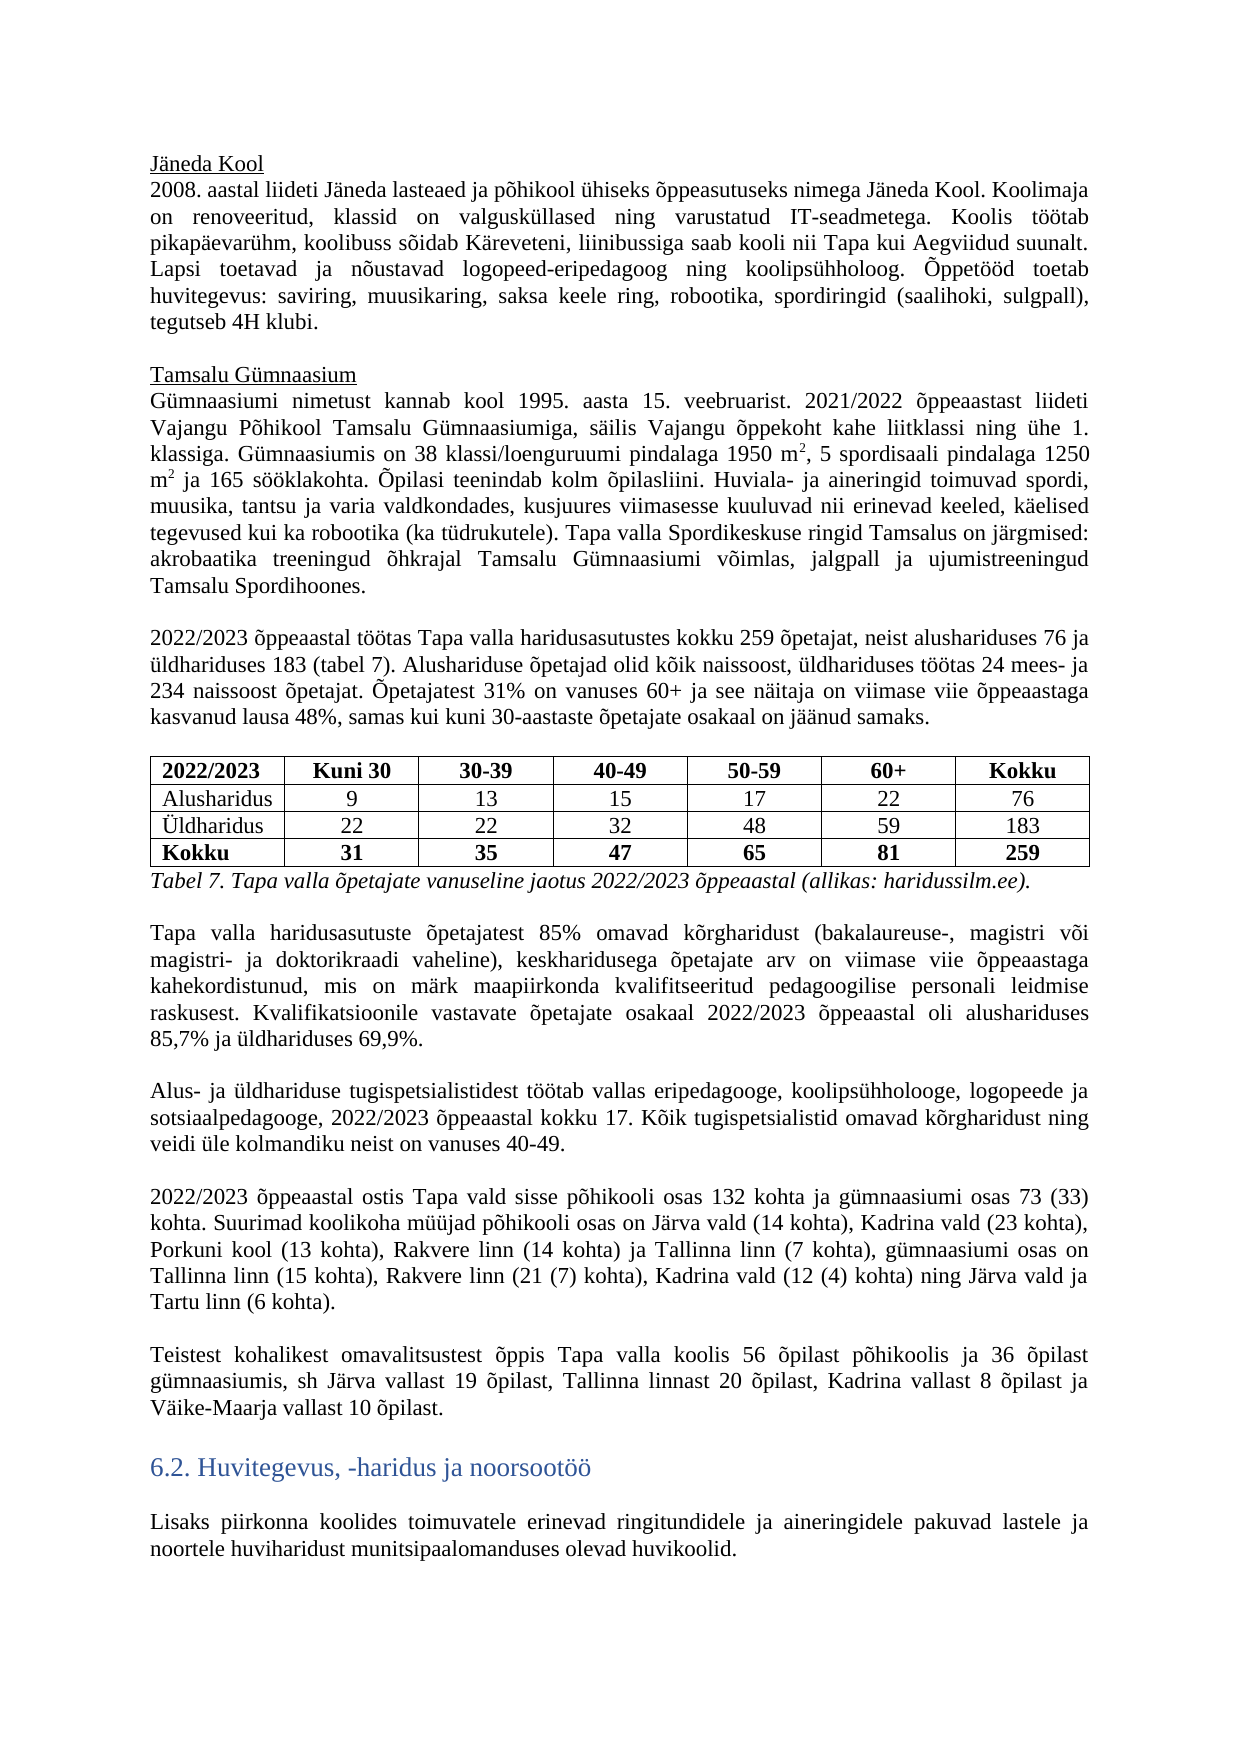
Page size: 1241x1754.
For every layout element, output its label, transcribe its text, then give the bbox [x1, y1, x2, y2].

text 2022/2023 õppeaastal töötas Tapa valla haridusasutustes kokku 259 õpetajat, neist alushariduses 76 ja üldhariduses 183 (tabel 7). Alushariduse õpetajad olid kõik naissoost, üldhariduses töötas 24 mees- ja 234 naissoost õpetajat. Õpetajatest 31% on vanuses 60+ ja see näitaja on viimase viie õppeaastaga kasvanud lausa 48%, samas kui kuni 30-aastaste õpetajate osakaal on jäänud samaks. [150, 624, 1090, 730]
subtitle 6.2. Huvitegevus, -haridus ja noorsootöö [150, 1451, 1090, 1482]
text Tabel 7. Tapa valla õpetajate vanuseline jaotus 2022/2023 õppeaastal (allikas: haridussilm.ee). [150, 867, 1090, 893]
table_cell 17 [688, 785, 821, 811]
table_cell 48 [688, 812, 821, 838]
text Tapa valla haridusasutuste õpetajatest 85% omavad kõrgharidust (bakalaureuse-, magistri või magistri- ja doktorikraadi vaheline), keskharidusega õpetajate arv on viimase viie õppeaastaga kahekordistunud, mis on märk maapiirkonda kvalifitseeritud pedagoogilise personali leidmise raskusest. Kvalifikatsioonile vastavate õpetajate osakaal 2022/2023 õppeaastal oli alushariduses 85,7% ja üldhariduses 69,9%. [150, 919, 1090, 1051]
table_header 50-59 [688, 757, 821, 783]
text 2022/2023 õppeaastal ostis Tapa vald sisse põhikooli osas 132 kohta ja gümnaasiumi osas 73 (33) kohta. Suurimad koolikoha müüjad põhikooli osas on Järva vald (14 kohta), Kadrina vald (23 kohta), Porkuni kool (13 kohta), Rakvere linn (14 kohta) ja Tallinna linn (7 kohta), gümnaasiumi osas on Tallinna linn (15 kohta), Rakvere linn (21 (7) kohta), Kadrina vald (12 (4) kohta) ning Järva vald ja Tartu linn (6 kohta). [150, 1183, 1090, 1315]
table_cell 47 [554, 839, 687, 866]
text 2008. aastal liideti Jäneda lasteaed ja põhikool ühiseks õppeasutuseks nimega Jäneda Kool. Koolimaja on renoveeritud, klassid on valgusküllased ning varustatud IT-seadmetega. Koolis töötab pikapäevarühm, koolibuss sõidab Käreveteni, liinibussiga saab kooli nii Tapa kui Aegviidud suunalt. Lapsi toetavad ja nõustavad logopeed-eripedagoog ning koolipsühholoog. Õppetööd toetab huvitegevus: saviring, muusikaring, saksa keele ring, robootika, spordiringid (saalihoki, sulgpall), tegutseb 4H klubi. [150, 176, 1090, 334]
table_cell 22 [419, 812, 553, 838]
text Tamsalu Gümnaasium [150, 361, 1090, 387]
table_cell 9 [285, 785, 418, 811]
text Alus- ja üldhariduse tugispetsialistidest töötab vallas eripedagooge, koolipsühholooge, logopeede ja sotsiaalpedagooge, 2022/2023 õppeaastal kokku 17. Kõik tugispetsialistid omavad kõrgharidust ning veidi üle kolmandiku neist on vanuses 40-49. [150, 1078, 1090, 1157]
table_cell 35 [419, 839, 553, 866]
table_cell 183 [956, 812, 1089, 838]
table_cell Alusharidus [151, 785, 284, 811]
table_header 30-39 [419, 757, 553, 783]
table_cell 32 [554, 812, 687, 838]
table_cell 81 [822, 839, 955, 866]
table_cell 76 [956, 785, 1089, 811]
table_header 2022/2023 [151, 757, 284, 783]
text Gümnaasiumi nimetust kannab kool 1995. aasta 15. veebruarist. 2021/2022 õppeaastast liideti Vajangu Põhikool Tamsalu Gümnaasiumiga, säilis Vajangu õppekoht kahe liitklassi ning ühe 1. klassiga. Gümnaasiumis on 38 klassi/loenguruumi pindalaga 1950 m2, 5 spordisaali pindalaga 1250 m2 ja 165 sööklakohta. Õpilasi teenindab kolm õpilasliini. Huviala- ja aineringid toimuvad spordi, muusika, tantsu ja varia valdkondades, kusjuures viimasesse kuuluvad nii erinevad keeled, käelised tegevused kui ka robootika (ka tüdrukutele). Tapa valla Spordikeskuse ringid Tamsalus on järgmised: akrobaatika treeningud õhkrajal Tamsalu Gümnaasiumi võimlas, jalgpall ja ujumistreeningud Tamsalu Spordihoones. [150, 387, 1090, 598]
text Teistest kohalikest omavalitsustest õppis Tapa valla koolis 56 õpilast põhikoolis ja 36 õpilast gümnaasiumis, sh Järva vallast 19 õpilast, Tallinna linnast 20 õpilast, Kadrina vallast 8 õpilast ja Väike-Maarja vallast 10 õpilast. [150, 1341, 1090, 1420]
table_cell 31 [285, 839, 418, 866]
table_cell 259 [956, 839, 1089, 866]
text Lisaks piirkonna koolides toimuvatele erinevad ringitundidele ja aineringidele pakuvad lastele ja noortele huviharidust munitsipaalomanduses olevad huvikoolid. [150, 1508, 1090, 1561]
table_header Kuni 30 [285, 757, 418, 783]
table_cell 22 [822, 785, 955, 811]
table_cell 65 [688, 839, 821, 866]
table_header Kokku [956, 757, 1089, 783]
table_cell 15 [554, 785, 687, 811]
table_cell 59 [822, 812, 955, 838]
table_cell 13 [419, 785, 553, 811]
table_cell Üldharidus [151, 812, 284, 838]
table_cell 22 [285, 812, 418, 838]
text Jäneda Kool [150, 150, 1090, 176]
table_header 40-49 [554, 757, 687, 783]
table_cell Kokku [151, 839, 284, 866]
table_header 60+ [822, 757, 955, 783]
